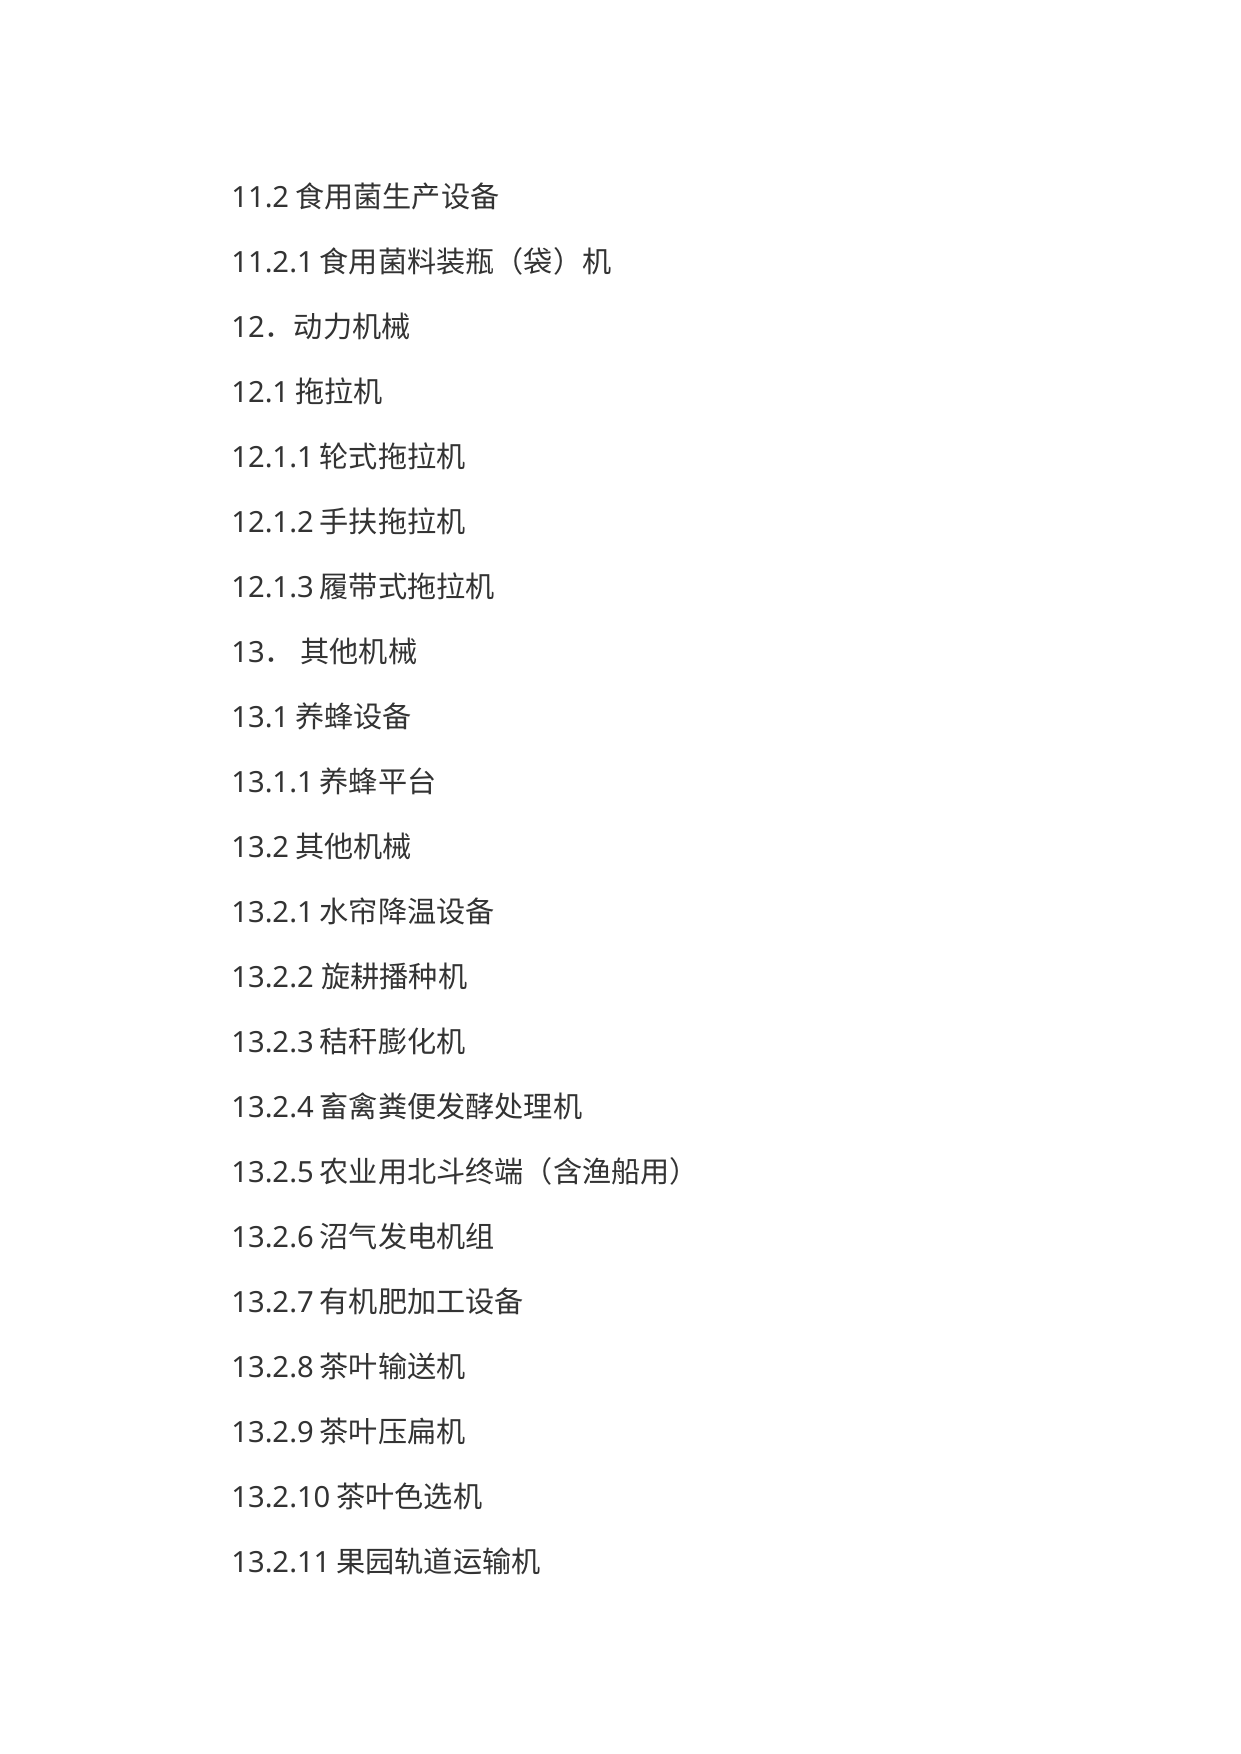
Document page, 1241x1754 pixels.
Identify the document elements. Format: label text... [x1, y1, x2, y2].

text 13． 其他机械 [187, 617, 1053, 682]
text 12.1拖拉机 [187, 357, 1053, 422]
text 11.2.1食用菌料装瓶（袋）机 [187, 227, 1053, 292]
text 13.2.8茶叶输送机 [187, 1332, 1053, 1397]
text 13.2.9茶叶压扁机 [187, 1397, 1053, 1462]
text 12.1.2手扶拖拉机 [187, 487, 1053, 552]
text 11.2食用菌生产设备 [187, 162, 1053, 227]
text 12.1.1轮式拖拉机 [187, 422, 1053, 487]
text 13.2.10茶叶色选机 [187, 1462, 1053, 1527]
text 13.2.5农业用北斗终端（含渔船用） [187, 1137, 1053, 1202]
text 13.2.4畜禽粪便发酵处理机 [187, 1072, 1053, 1137]
text 12．动力机械 [187, 292, 1053, 357]
text 13.2.1水帘降温设备 [187, 877, 1053, 942]
text 13.2.3秸秆膨化机 [187, 1007, 1053, 1072]
text 13.2.11果园轨道运输机 [187, 1527, 1053, 1592]
text 13.2.2 旋耕播种机 [187, 942, 1053, 1007]
text 12.1.3履带式拖拉机 [187, 552, 1053, 617]
text 13.2其他机械 [187, 812, 1053, 877]
text 13.2.7有机肥加工设备 [187, 1267, 1053, 1332]
text 13.2.6沼气发电机组 [187, 1202, 1053, 1267]
text 13.1养蜂设备 [187, 682, 1053, 747]
text 13.1.1养蜂平台 [187, 747, 1053, 812]
